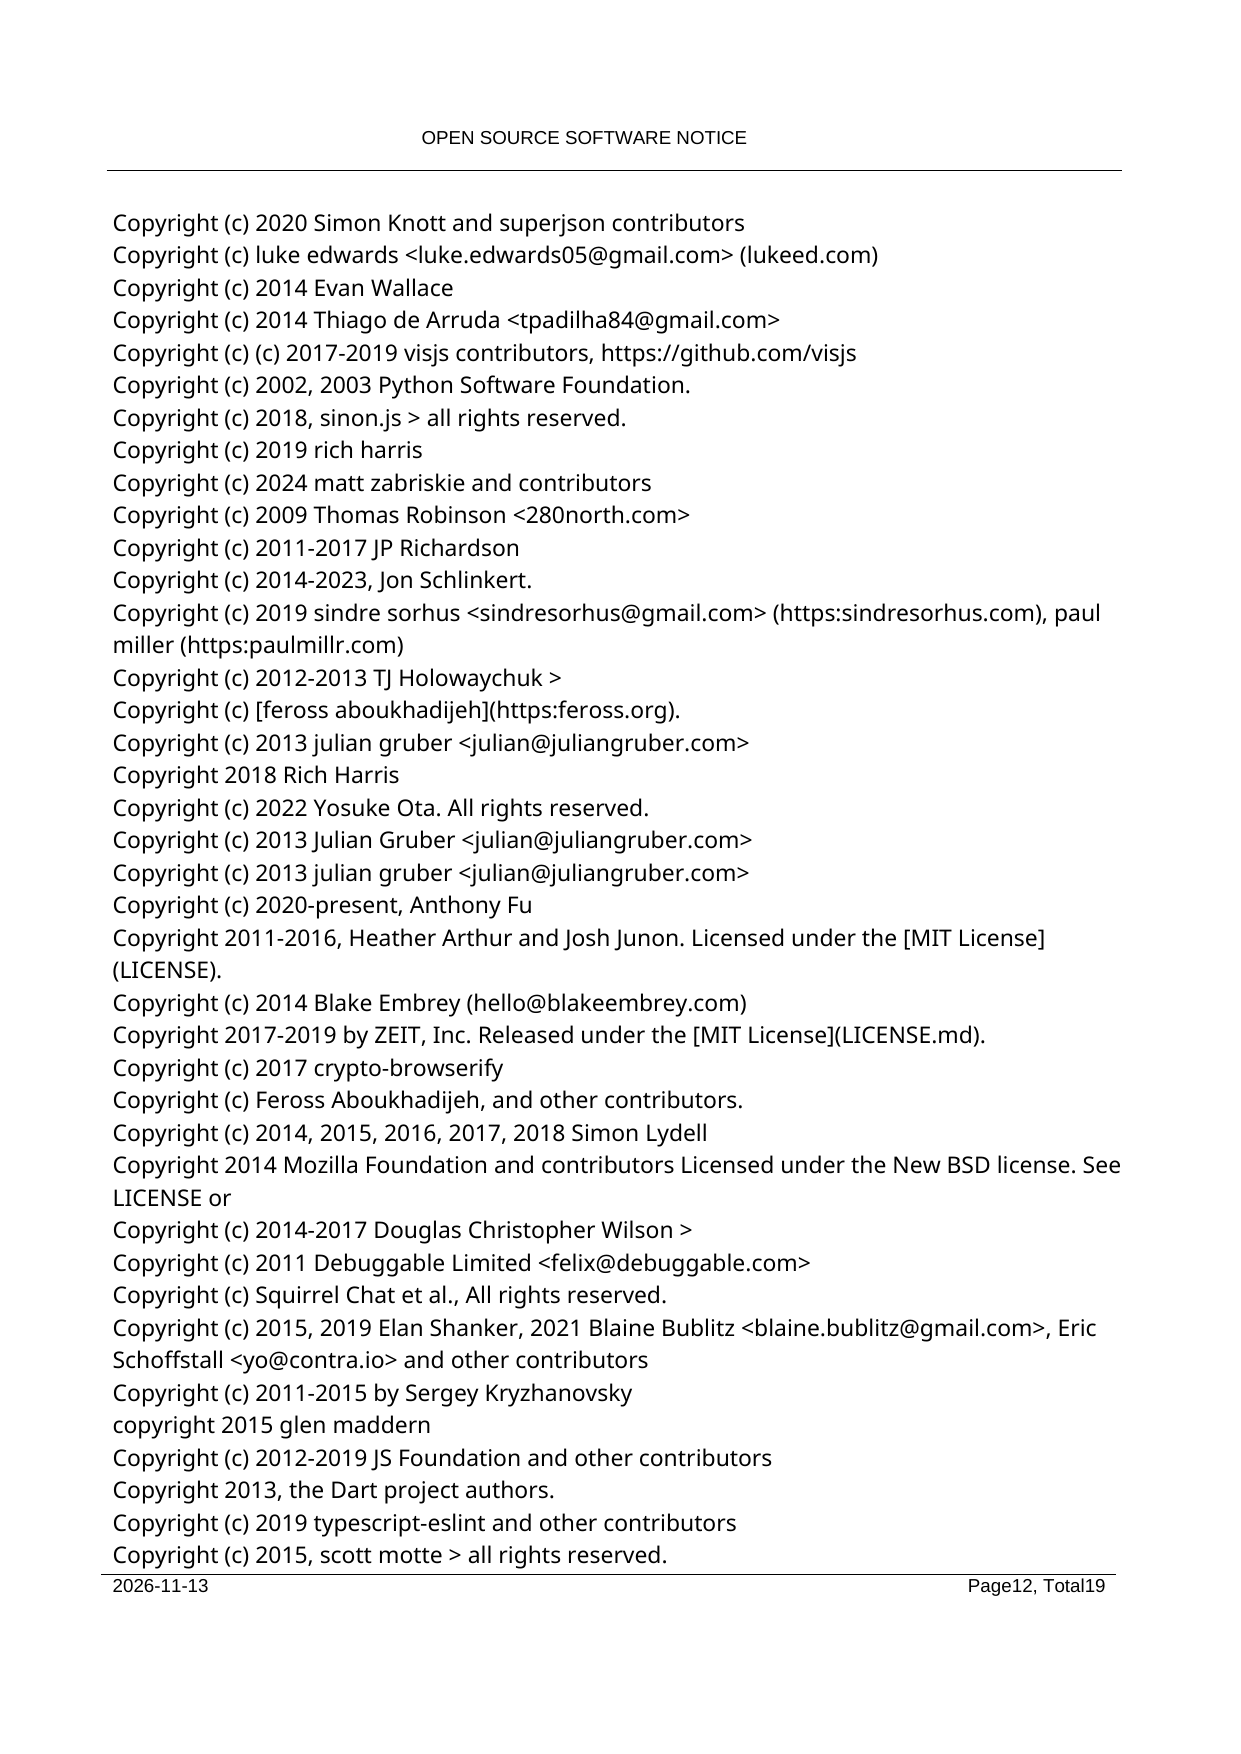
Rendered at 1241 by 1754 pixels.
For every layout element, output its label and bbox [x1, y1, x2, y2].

text [112, 206, 1128, 1571]
